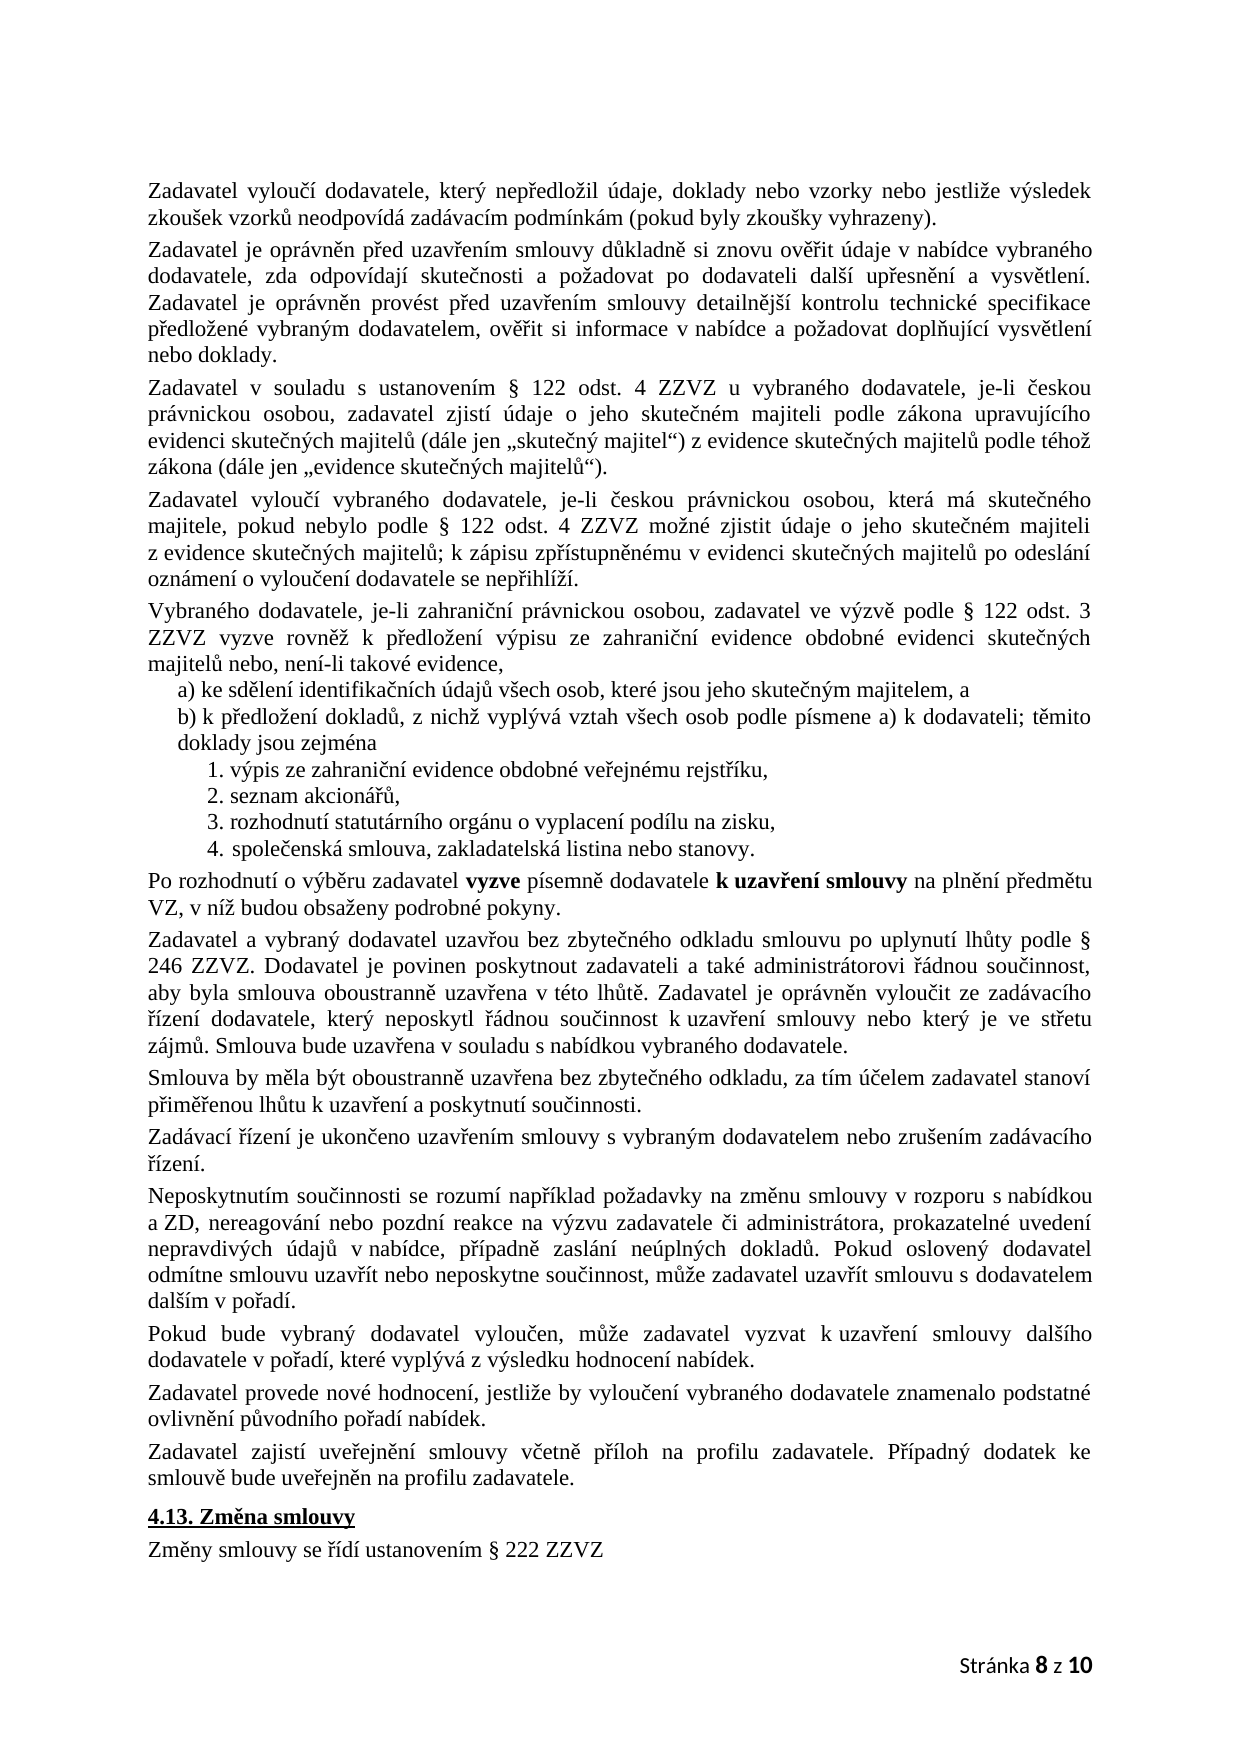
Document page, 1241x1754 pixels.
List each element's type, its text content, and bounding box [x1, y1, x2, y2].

text Zadávací řízení je ukončeno uzavřením smlouvy s vybraným dodavatelem nebo zrušením zadávacího řízení. [148, 1123, 1092, 1176]
text Zadavatel provede nové hodnocení, jestliže by vyloučení vybraného dodavatele znamenalo podstatné ovlivnění původního pořadí nabídek. [148, 1379, 1092, 1432]
text Pokud bude vybraný dodavatel vyloučen, může zadavatel vyzvat k uzavření smlouvy dalšího dodavatele v pořadí, které vyplývá z výsledku hodnocení nabídek. [148, 1320, 1092, 1373]
text Zadavatel a vybraný dodavatel uzavřou bez zbytečného odkladu smlouvu po uplynutí lhůty podle § 246 ZZVZ. Dodavatel je povinen poskytnout zadavateli a také administrátorovi řádnou součinnost, aby byla smlouva oboustranně uzavřena v této lhůtě. Zadavatel je oprávněn vyloučit ze zadávacího řízení dodavatele, který neposkytl řádnou součinnost k uzavření smlouvy nebo který je ve střetu zájmů. Smlouva bude uzavřena v souladu s nabídkou vybraného dodavatele. [148, 926, 1092, 1058]
text Po rozhodnutí o výběru zadavatel vyzve písemně dodavatele k uzavření smlouvy na plnění předmětu VZ, v níž budou obsaženy podrobné pokyny. [148, 867, 1092, 920]
text Zadavatel v souladu s ustanovením § 122 odst. 4 ZZVZ u vybraného dodavatele, je-li českou právnickou osobou, zadavatel zjistí údaje o jeho skutečném majiteli podle zákona upravujícího evidenci skutečných majitelů (dále jen „skutečný majitel“) z evidence skutečných majitelů podle téhož zákona (dále jen „evidence skutečných majitelů“). [148, 374, 1092, 479]
text Zadavatel vyloučí vybraného dodavatele, je-li českou právnickou osobou, která má skutečného majitele, pokud nebylo podle § 122 odst. 4 ZZVZ možné zjistit údaje o jeho skutečném majiteli z evidence skutečných majitelů; k zápisu zpřístupněnému v evidenci skutečných majitelů po odeslání oznámení o vyloučení dodavatele se nepřihlíží. [148, 486, 1092, 591]
text 4. společenská smlouva, zakladatelská listina nebo stanovy. [148, 835, 1092, 861]
text 2. seznam akcionářů, [207, 782, 1092, 808]
text Smlouva by měla být oboustranně uzavřena bez zbytečného odkladu, za tím účelem zadavatel stanoví přiměřenou lhůtu k uzavření a poskytnutí součinnosti. [148, 1064, 1092, 1117]
text b) k předložení dokladů, z nichž vyplývá vztah všech osob podle písmene a) k dodavateli; těmito doklady jsou zejména [177, 703, 1092, 756]
text 1. výpis ze zahraniční evidence obdobné veřejnému rejstříku, [207, 756, 1092, 782]
text 3. rozhodnutí statutárního orgánu o vyplacení podílu na zisku, [207, 808, 1092, 835]
text 4.13. Změna smlouvy [148, 1503, 1092, 1530]
text Vybraného dodavatele, je-li zahraniční právnickou osobou, zadavatel ve výzvě podle § 122 odst. 3 ZZVZ vyzve rovněž k předložení výpisu ze zahraniční evidence obdobné evidenci skutečných majitelů nebo, není-li takové evidence, [148, 597, 1092, 677]
text Změny smlouvy se řídí ustanovením § 222 ZZVZ [148, 1536, 1092, 1562]
text Neposkytnutím součinnosti se rozumí například požadavky na změnu smlouvy v rozporu s nabídkou a ZD, nereagování nebo pozdní reakce na výzvu zadavatele či administrátora, prokazatelné uvedení nepravdivých údajů v nabídce, případně zaslání neúplných dokladů. Pokud oslovený dodavatel odmítne smlouvu uzavřít nebo neposkytne součinnost, může zadavatel uzavřít smlouvu s dodavatelem dalším v pořadí. [148, 1182, 1092, 1314]
text Zadavatel zajistí uveřejnění smlouvy včetně příloh na profilu zadavatele. Případný dodatek ke smlouvě bude uveřejněn na profilu zadavatele. [148, 1438, 1092, 1491]
text a) ke sdělení identifikačních údajů všech osob, které jsou jeho skutečným majitelem, a [177, 677, 1092, 703]
text Zadavatel je oprávněn před uzavřením smlouvy důkladně si znovu ověřit údaje v nabídce vybraného dodavatele, zda odpovídají skutečnosti a požadovat po dodavateli další upřesnění a vysvětlení. Zadavatel je oprávněn provést před uzavřením smlouvy detailnější kontrolu technické specifikace předložené vybraným dodavatelem, ověřit si informace v nabídce a požadovat doplňující vysvětlení nebo doklady. [148, 236, 1092, 368]
text Zadavatel vyloučí dodavatele, který nepředložil údaje, doklady nebo vzorky nebo jestliže výsledek zkoušek vzorků neodpovídá zadávacím podmínkám (pokud byly zkoušky vyhrazeny). [148, 177, 1092, 230]
